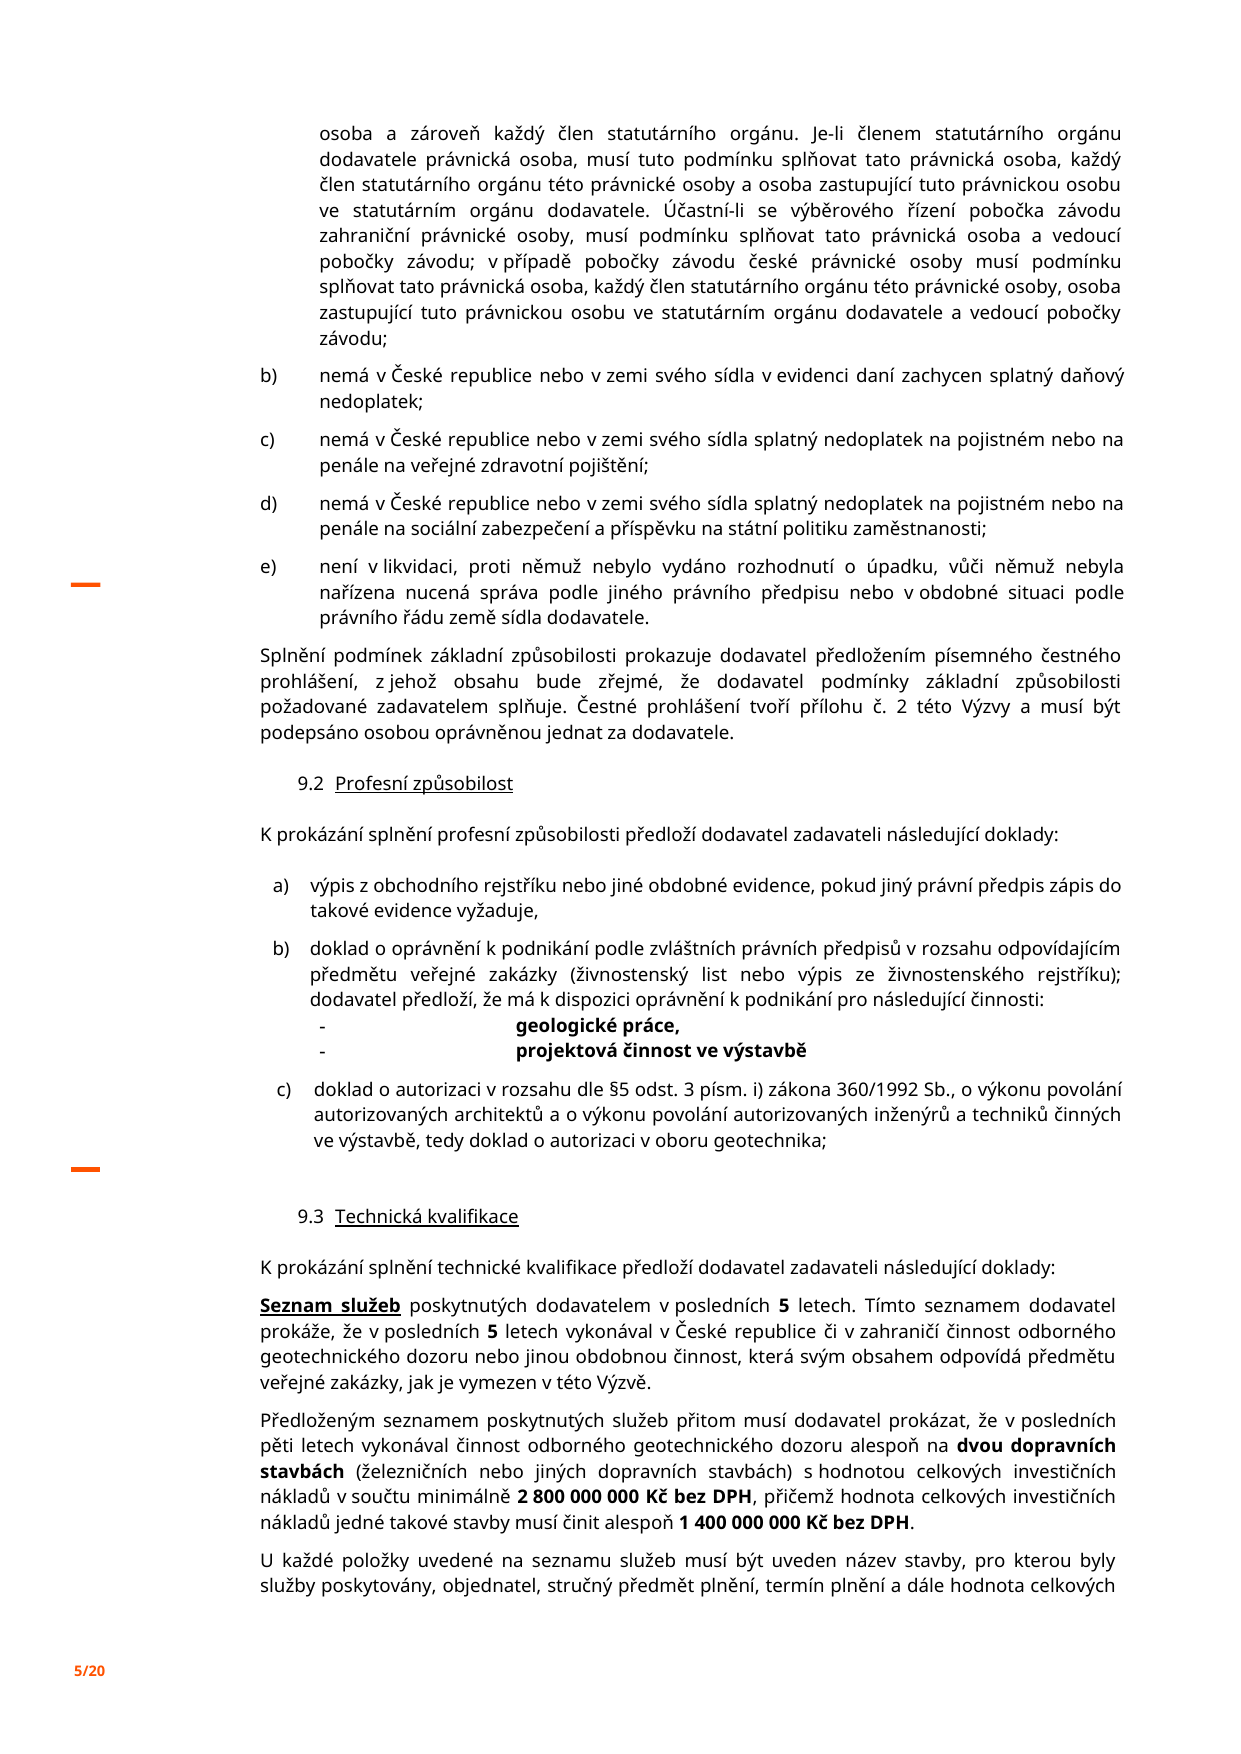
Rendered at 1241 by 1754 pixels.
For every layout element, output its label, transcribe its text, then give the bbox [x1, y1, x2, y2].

text Splnění podmínek základní způsobilosti prokazuje dodavatel předložením písemného čestného prohlášení, z jehož obsahu bude zřejmé, že dodavatel podmínky základní způsobilosti požadované zadavatelem splňuje. Čestné prohlášení tvoří přílohu č. 2 této Výzvy a musí být podepsáno osobou oprávněnou jednat za dodavatele. [260, 642, 1122, 744]
text e) není v likvidaci, proti němuž nebylo vydáno rozhodnutí o úpadku, vůči němuž nebyla nařízena nucená správa podle jiného právního předpisu nebo v obdobné situaci podle právního řádu země sídla dodavatele. [260, 553, 1124, 630]
text Předloženým seznamem poskytnutých služeb přitom musí dodavatel prokázat, že v posledních pěti letech vykonával činnost odborného geotechnického dozoru alespoň na dvou dopravních stavbách (železničních nebo jiných dopravních stavbách) s hodnotou celkových investičních nákladů v součtu minimálně 2 800 000 000 Kč bez DPH, přičemž hodnota celkových investičních nákladů jedné takové stavby musí činit alespoň 1 400 000 000 Kč bez DPH. [260, 1407, 1116, 1535]
list Technická kvalifikace [297, 1203, 1122, 1229]
list doklad o oprávnění k podnikání podle zvláštních právních předpisů v rozsahu odpovídajícím předmětu veřejné zakázky (živnostenský list nebo výpis ze živnostenského rejstříku); dodavatel předloží, že má k dispozici oprávnění k podnikání pro následující činnosti: [272, 936, 1122, 1012]
text d) nemá v České republice nebo v zemi svého sídla splatný nedoplatek na pojistném nebo na penále na sociální zabezpečení a příspěvku na státní politiku zaměstnanosti; [260, 490, 1124, 541]
list Profesní způsobilost [297, 770, 1122, 796]
list projektová činnost ve výstavbě [289, 1038, 1108, 1063]
text K prokázání splnění profesní způsobilosti předloží dodavatel zadavateli následující doklady: [260, 821, 1122, 847]
list výpis z obchodního rejstříku nebo jiné obdobné evidence, pokud jiný právní předpis zápis do takové evidence vyžaduje, [273, 872, 1122, 923]
text b) nemá v České republice nebo v zemi svého sídla v evidenci daní zachycen splatný daňový nedoplatek; [260, 363, 1124, 414]
text Seznam služeb poskytnutých dodavatelem v posledních 5 letech. Tímto seznamem dodavatel prokáže, že v posledních 5 letech vykonával v České republice či v zahraničí činnost odborného geotechnického dozoru nebo jinou obdobnou činnost, která svým obsahem odpovídá předmětu veřejné zakázky, jak je vymezen v této Výzvě. [260, 1292, 1116, 1394]
list geologické práce, [289, 1012, 1108, 1038]
list doklad o autorizaci v rozsahu dle §5 odst. 3 písm. i) zákona 360/1992 Sb., o výkonu povolání autorizovaných architektů a o výkonu povolání autorizovaných inženýrů a techniků činných ve výstavbě, tedy doklad o autorizaci v oboru geotechnika; [276, 1076, 1122, 1152]
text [260, 121, 1122, 350]
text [260, 1547, 1116, 1598]
text c) nemá v České republice nebo v zemi svého sídla splatný nedoplatek na pojistném nebo na penále na veřejné zdravotní pojištění; [260, 426, 1124, 477]
text K prokázání splnění technické kvalifikace předloží dodavatel zadavateli následující doklady: [260, 1254, 1122, 1280]
